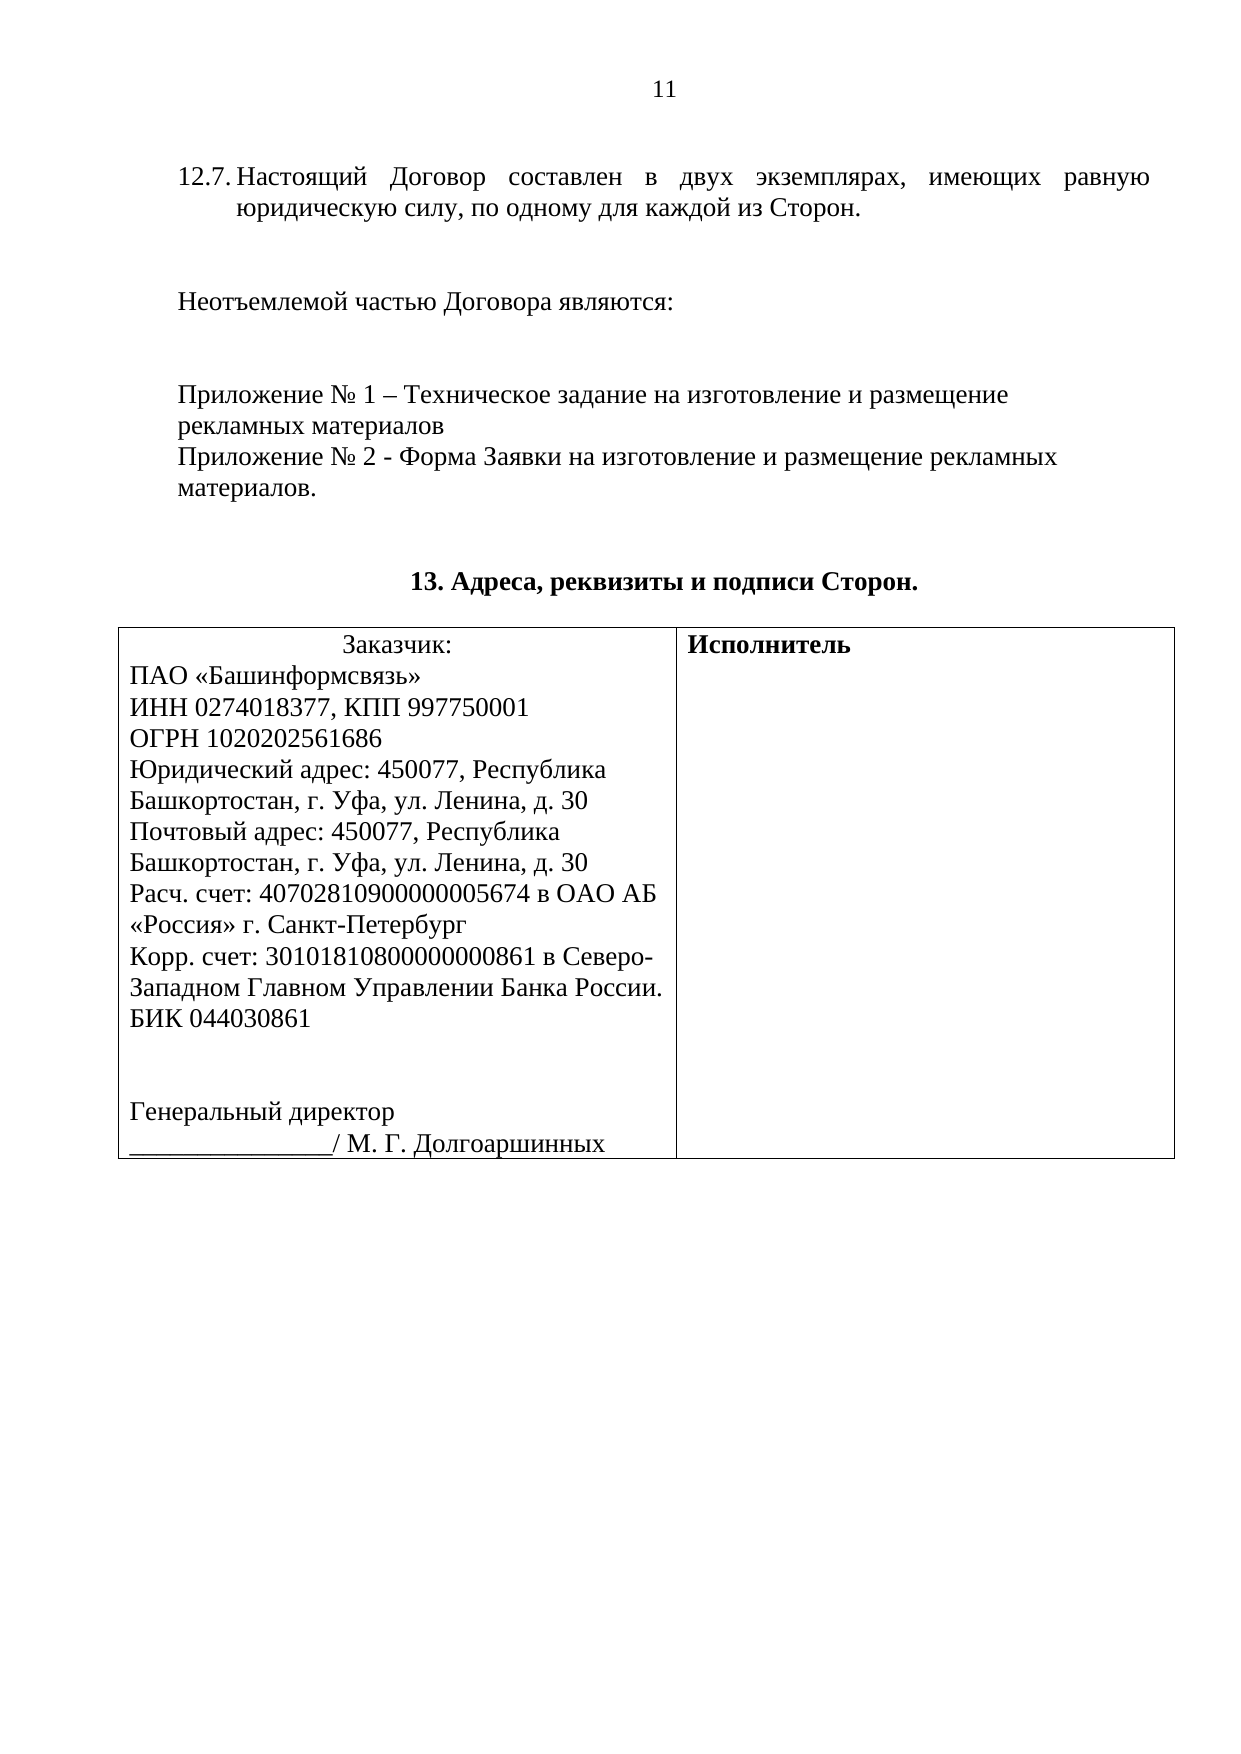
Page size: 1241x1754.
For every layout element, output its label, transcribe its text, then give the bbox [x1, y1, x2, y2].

table_header Исполнитель [677, 628, 1174, 1158]
text рекламных материалов [177, 409, 1152, 440]
text Приложение № 1 – Техническое задание на изготовление и размещение [177, 378, 1152, 409]
text Неотъемлемой частью Договора являются: [177, 285, 1152, 316]
list Настоящий Договор составлен в двух экземплярах, имеющих равную юридическую силу, по одному для каждой из Сторон. [177, 160, 1152, 222]
text материалов. [177, 472, 1152, 503]
text Приложение № 2 - Форма Заявки на изготовление и размещение рекламных [177, 440, 1152, 472]
text 13. Адреса, реквизиты и подписи Сторон. [177, 565, 1152, 596]
table_header Заказчик: ПАО «Башинформсвязь» ИНН 0274018377, КПП 997750001 ОГРН 1020202561686 Юридический адрес: 450077, Республика Башкортостан, г. Уфа, ул. Ленина, д. 30 Почтовый адрес: 450077, Республика Башкортостан, г. Уфа, ул. Ленина, д. 30 Расч. счет: 40702810900000005674 в ОАО АБ «Россия» г. Санкт-Петербург Корр. счет: 30101810800000000861 в Северо-Западном Главном Управлении Банка России. БИК 044030861 Генеральный директор _______________/ М. Г. Долгоаршинных [119, 628, 676, 1158]
